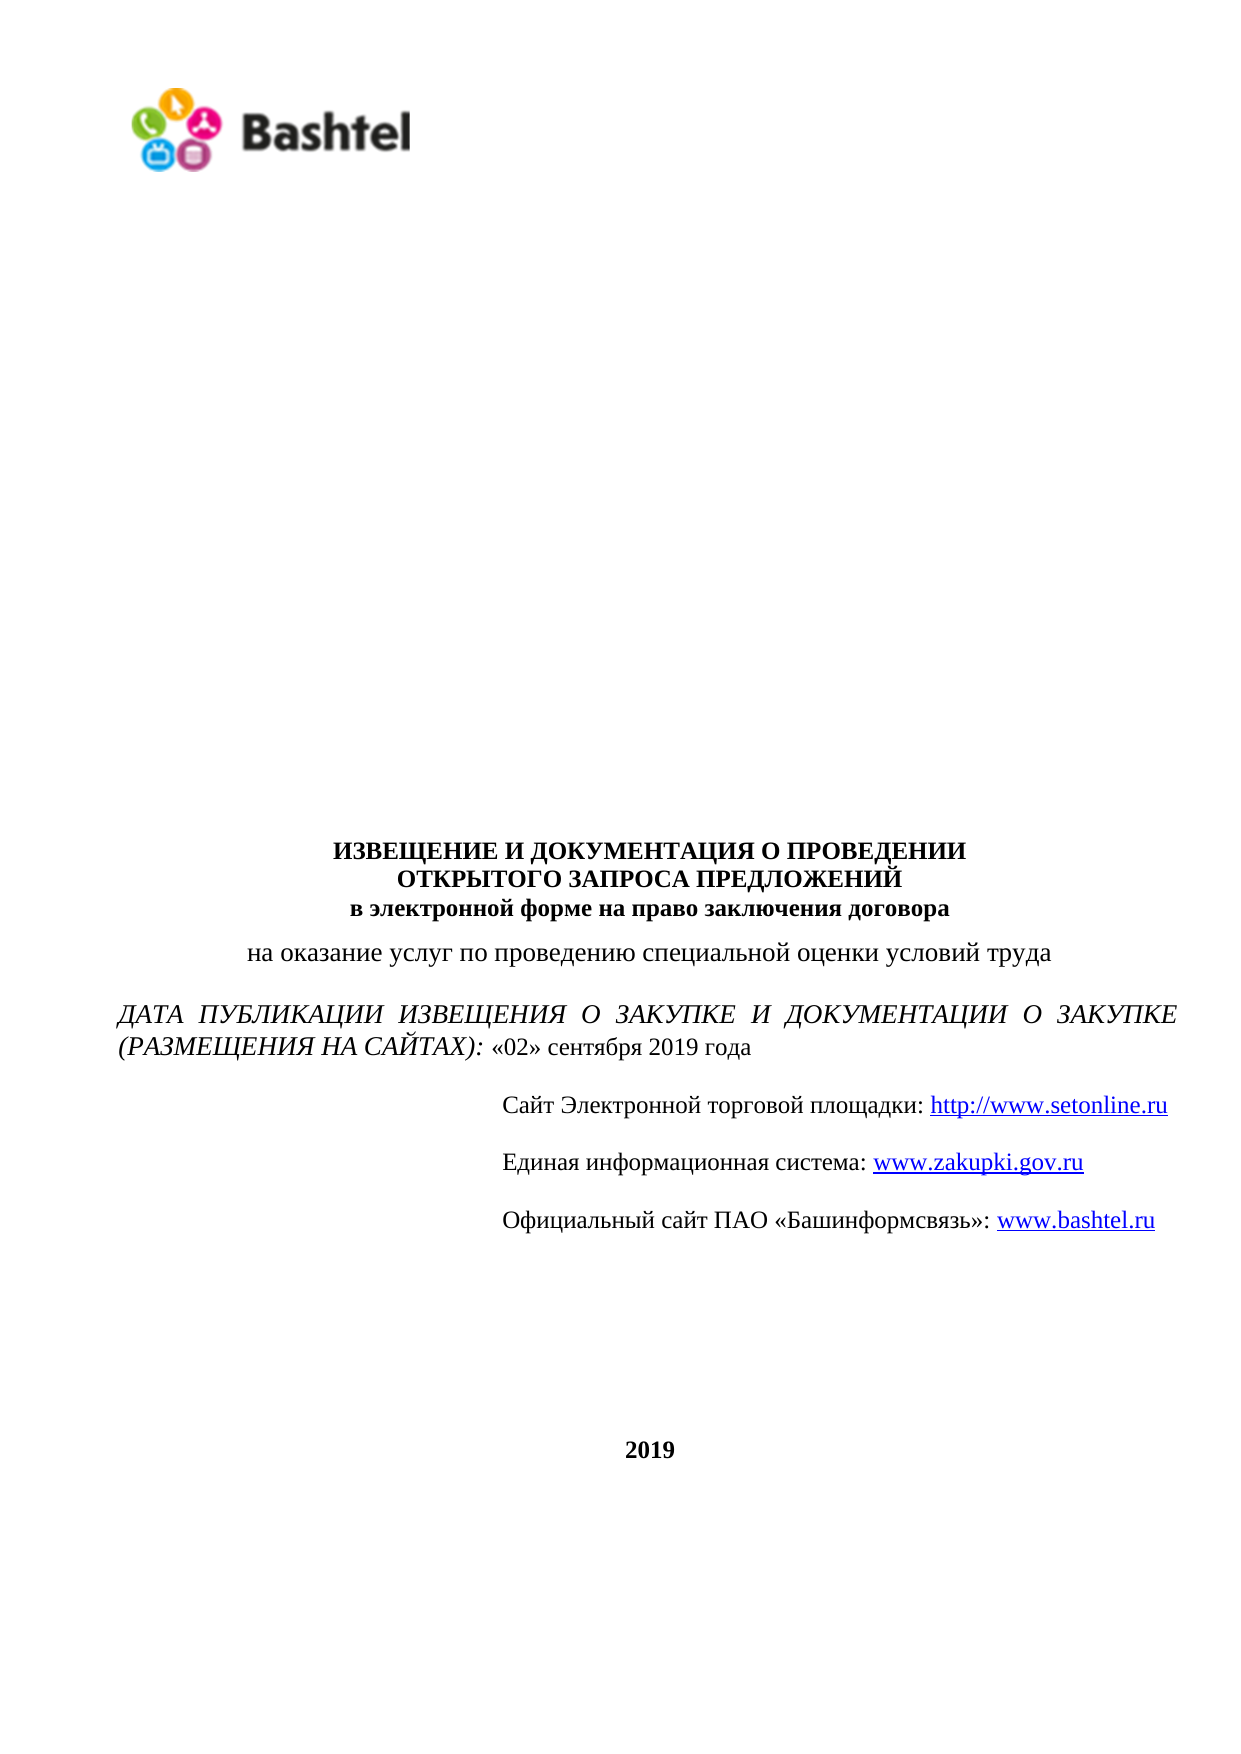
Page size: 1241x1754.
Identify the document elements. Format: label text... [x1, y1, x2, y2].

picture [131, 88, 410, 172]
text ИЗВЕЩЕНИЕ И ДОКУМЕНТАЦИЯ О ПРОВЕДЕНИИ [118, 836, 1181, 864]
text Сайт Электронной торговой площадки: http://www.setonline.ru [502, 1090, 1181, 1118]
text Официальный сайт ПАО «Башинформсвязь»: www.bashtel.ru [502, 1205, 1181, 1233]
text на оказание услуг по проведению специальной оценки условий труда [118, 936, 1181, 967]
text ДАТА ПУБЛИКАЦИИ ИЗВЕЩЕНИЯ О ЗАКУПКЕ И ДОКУМЕНТАЦИИ О ЗАКУПКЕ (РАЗМЕЩЕНИЯ НА САЙТАХ): [118, 999, 1181, 1061]
text в электронной форме на право заключения договора [118, 893, 1181, 922]
text ОТКРЫТОГО ЗАПРОСА ПРЕДЛОЖЕНИЙ [118, 864, 1181, 893]
text 2019 [118, 1435, 1181, 1463]
text Единая информационная система: www.zakupki.gov.ru [502, 1147, 1181, 1176]
